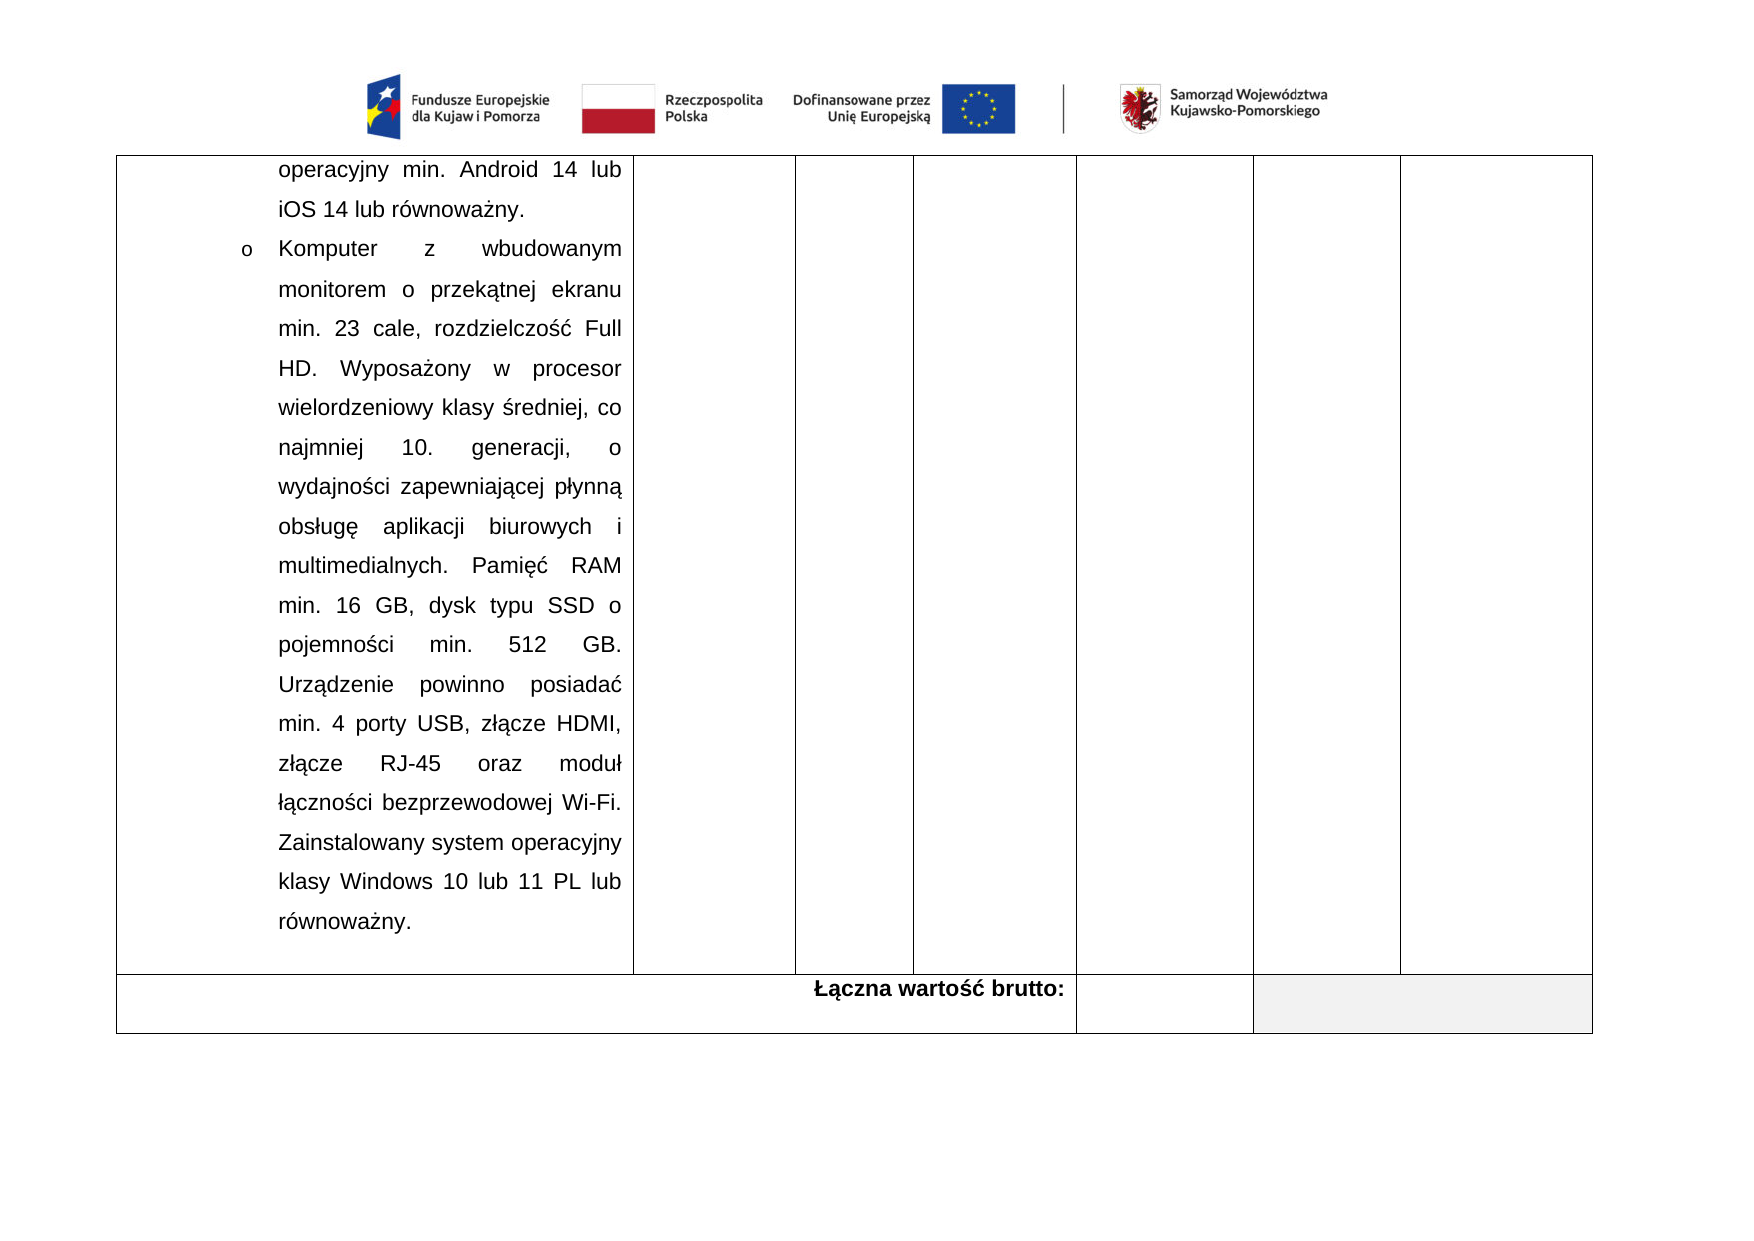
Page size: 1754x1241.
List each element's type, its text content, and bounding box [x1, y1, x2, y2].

picture [351, 59, 1359, 155]
table_cell Łączna wartość brutto: [117, 975, 1076, 1032]
table_cell [1077, 156, 1253, 973]
table_cell [1077, 975, 1253, 1032]
table_cell [634, 156, 795, 973]
table_cell [1254, 975, 1592, 1032]
table_cell [914, 156, 1076, 973]
table_cell [1254, 156, 1400, 973]
table_cell [796, 156, 913, 973]
table_cell [1401, 156, 1592, 973]
